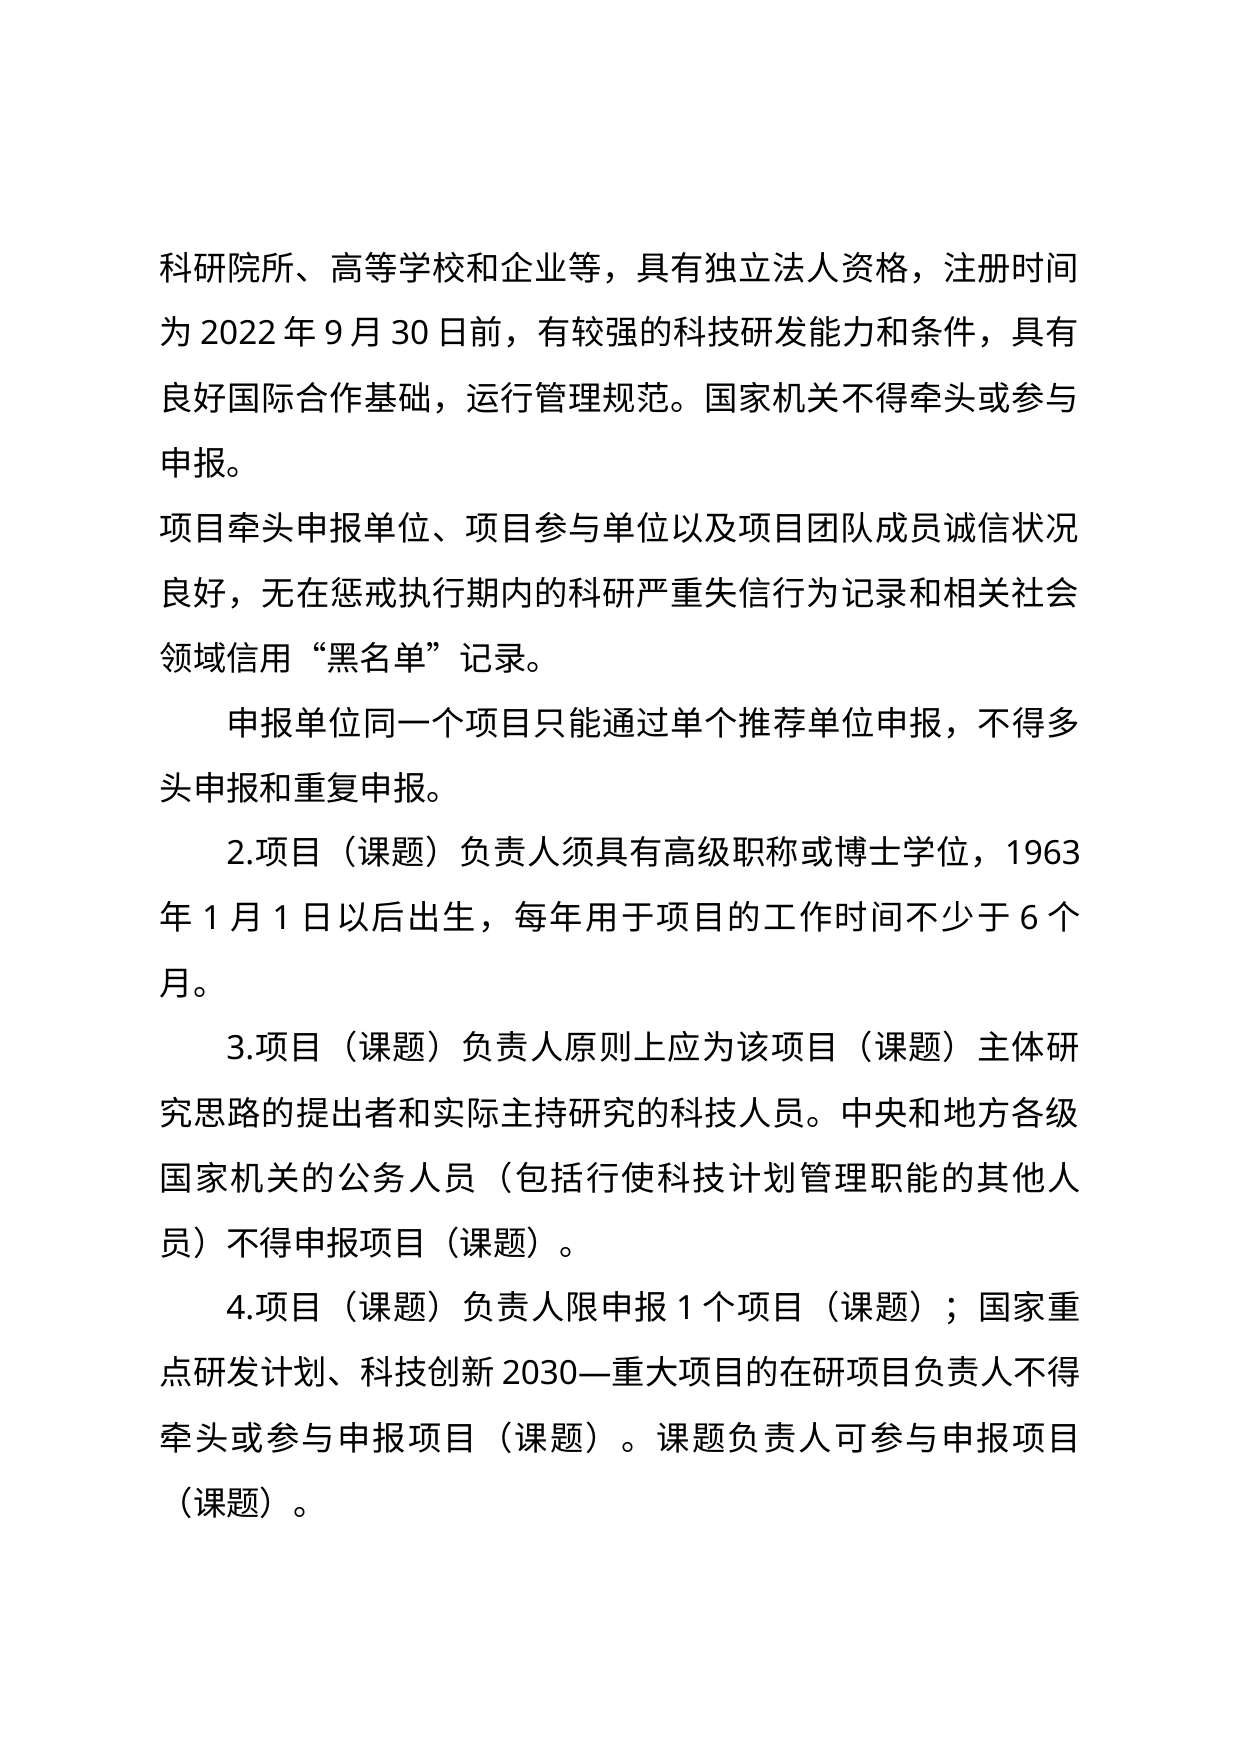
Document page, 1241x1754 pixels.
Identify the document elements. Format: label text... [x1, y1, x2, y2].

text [159, 233, 1081, 493]
text 项目牵头申报单位、项目参与单位以及项目团队成员诚信状况良好，无在惩戒执行期内的科研严重失信行为记录和相关社会领域信用“黑名单”记录。 [159, 493, 1081, 688]
text 申报单位同一个项目只能通过单个推荐单位申报，不得多头申报和重复申报。 [159, 688, 1081, 818]
text 3.项目（课题）负责人原则上应为该项目（课题）主体研究思路的提出者和实际主持研究的科技人员。中央和地方各级国家机关的公务人员（包括行使科技计划管理职能的其他人员）不得申报项目（课题）。 [159, 1013, 1081, 1273]
text 4.项目（课题）负责人限申报1个项目（课题）；国家重点研发计划、科技创新2030—重大项目的在研项目负责人不得牵头或参与申报项目（课题）。课题负责人可参与申报项目（课题）。 [159, 1273, 1081, 1533]
text 2.项目（课题）负责人须具有高级职称或博士学位，1963年1月1日以后出生，每年用于项目的工作时间不少于6个月。 [159, 818, 1081, 1013]
